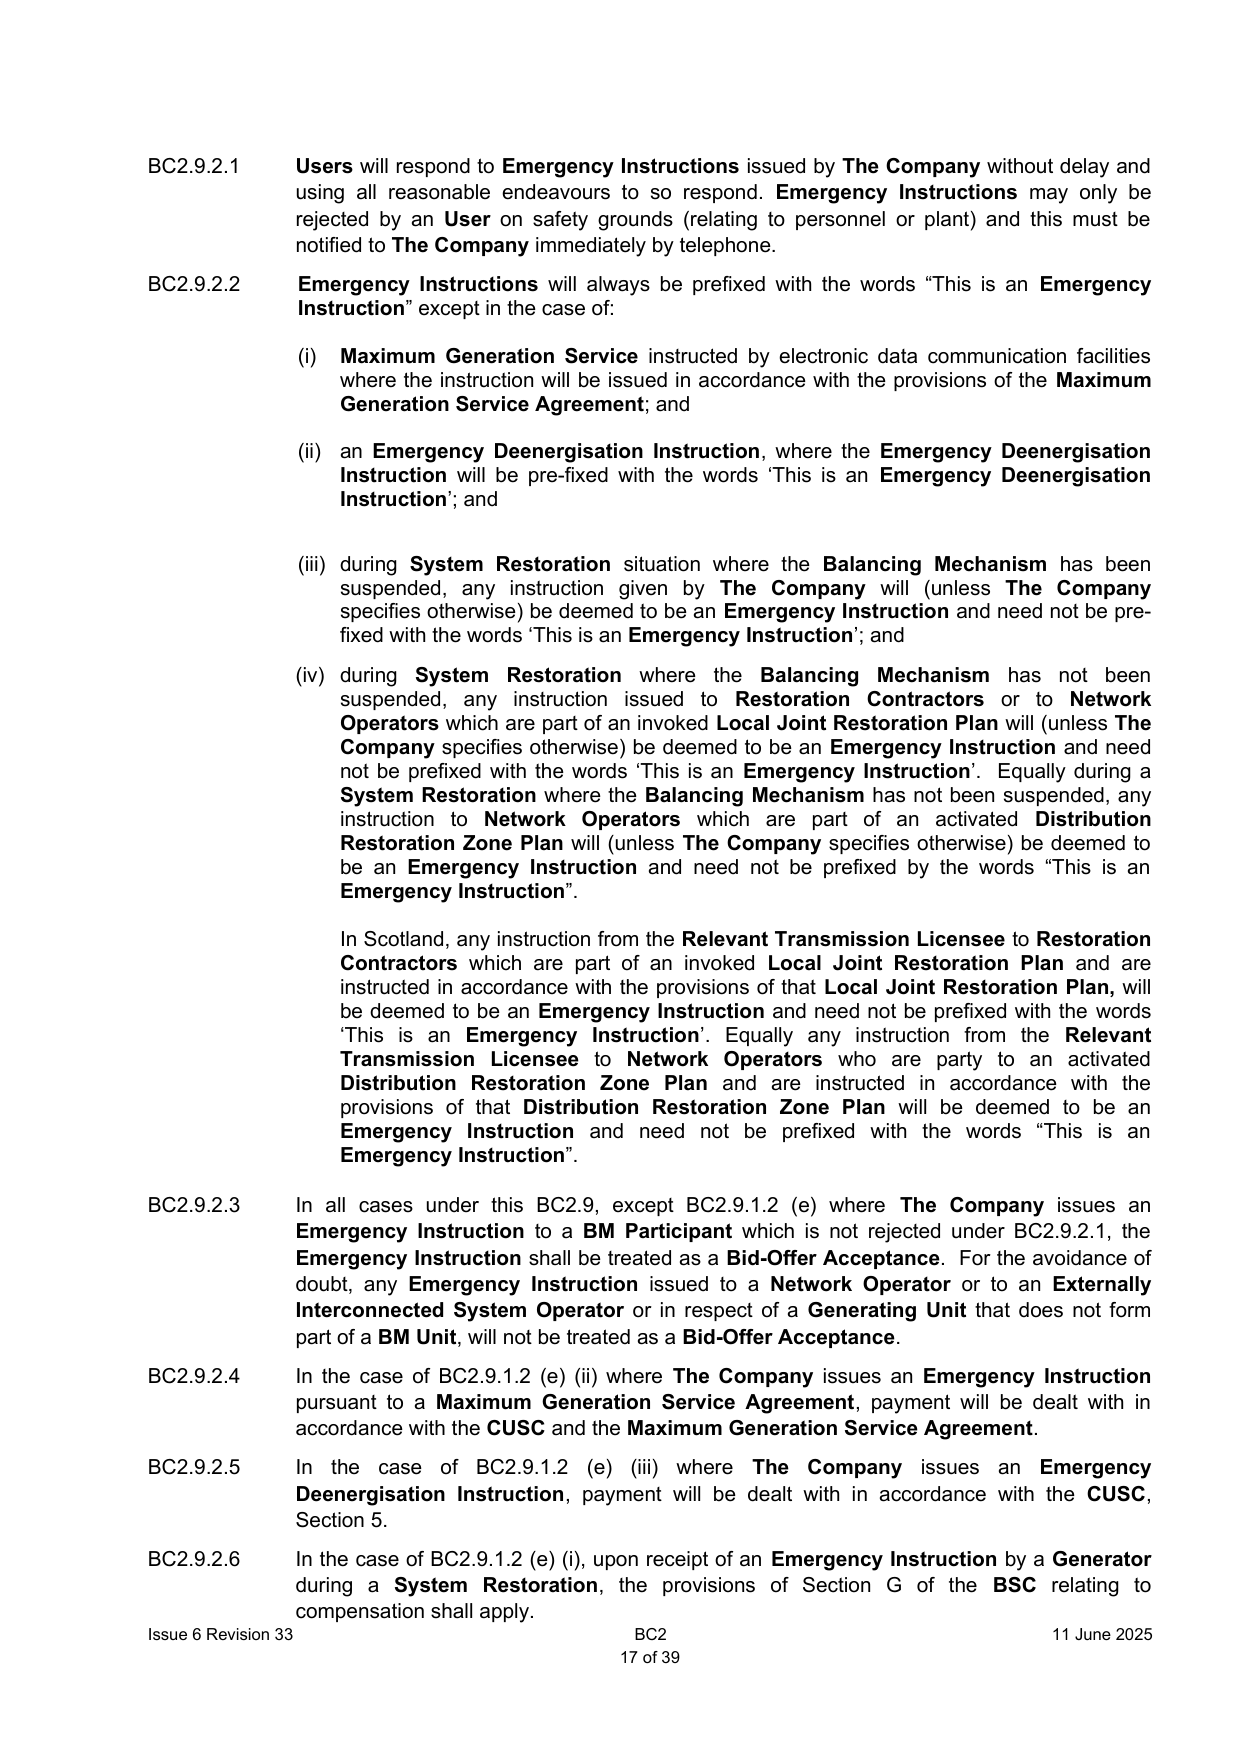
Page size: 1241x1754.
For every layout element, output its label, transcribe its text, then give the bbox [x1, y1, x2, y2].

text BC2.9.2.5 In the case of BC2.9.1.2 (e) (iii) where The Company issues an Emergency Deenergisation Instruction, payment will be dealt with in accordance with the CUSC, Section 5. [148, 1455, 1152, 1532]
text (ii) an Emergency Deenergisation Instruction, where the Emergency Deenergisation Instruction will be pre-fixed with the words ‘This is an Emergency Deenergisation Instruction’; and [298, 439, 1152, 511]
text In Scotland, any instruction from the Relevant Transmission Licensee to Restoration Contractors which are part of an invoked Local Joint Restoration Plan and are instructed in accordance with the provisions of that Local Joint Restoration Plan, will be deemed to be an Emergency Instruction and need not be prefixed with the words ‘This is an Emergency Instruction’. Equally any instruction from the Relevant Transmission Licensee to Network Operators who are party to an activated Distribution Restoration Zone Plan and are instructed in accordance with the provisions of that Distribution Restoration Zone Plan will be deemed to be an Emergency Instruction and need not be prefixed with the words “This is an Emergency Instruction”. [340, 927, 1152, 1166]
text BC2.9.2.4 In the case of BC2.9.1.2 (e) (ii) where The Company issues an Emergency Instruction pursuant to a Maximum Generation Service Agreement, payment will be dealt with in accordance with the CUSC and the Maximum Generation Service Agreement. [148, 1363, 1152, 1440]
text BC2.9.2.2 Emergency Instructions will always be prefixed with the words “This is an Emergency Instruction” except in the case of: [148, 272, 1152, 319]
text (iv) during System Restoration where the Balancing Mechanism has not been suspended, any instruction issued to Restoration Contractors or to Network Operators which are part of an invoked Local Joint Restoration Plan will (unless The Company specifies otherwise) be deemed to be an Emergency Instruction and need not be prefixed with the words ‘This is an Emergency Instruction’. Equally during a System Restoration where the Balancing Mechanism has not been suspended, any instruction to Network Operators which are part of an activated Distribution Restoration Zone Plan will (unless The Company specifies otherwise) be deemed to be an Emergency Instruction and need not be prefixed by the words “This is an Emergency Instruction”. [295, 663, 1152, 903]
text BC2.9.2.3 In all cases under this BC2.9, except BC2.9.1.2 (e) where The Company issues an Emergency Instruction to a BM Participant which is not rejected under BC2.9.2.1, the Emergency Instruction shall be treated as a Bid-Offer Acceptance. For the avoidance of doubt, any Emergency Instruction issued to a Network Operator or to an Externally Interconnected System Operator or in respect of a Generating Unit that does not form part of a BM Unit, will not be treated as a Bid-Offer Acceptance. [148, 1193, 1152, 1348]
text (iii) during System Restoration situation where the Balancing Mechanism has been suspended, any instruction given by The Company will (unless The Company specifies otherwise) be deemed to be an Emergency Instruction and need not be pre-fixed with the words ‘This is an Emergency Instruction’; and [298, 551, 1152, 647]
text (i) Maximum Generation Service instructed by electronic data communication facilities where the instruction will be issued in accordance with the provisions of the Maximum Generation Service Agreement; and [298, 343, 1152, 415]
text BC2.9.2.1 Users will respond to Emergency Instructions issued by The Company without delay and using all reasonable endeavours to so respond. Emergency Instructions may only be rejected by an User on safety grounds (relating to personnel or plant) and this must be notified to The Company immediately by telephone. [148, 154, 1152, 257]
text BC2.9.2.6 In the case of BC2.9.1.2 (e) (i), upon receipt of an Emergency Instruction by a Generator during a System Restoration, the provisions of Section G of the BSC relating to compensation shall apply. [148, 1547, 1152, 1623]
